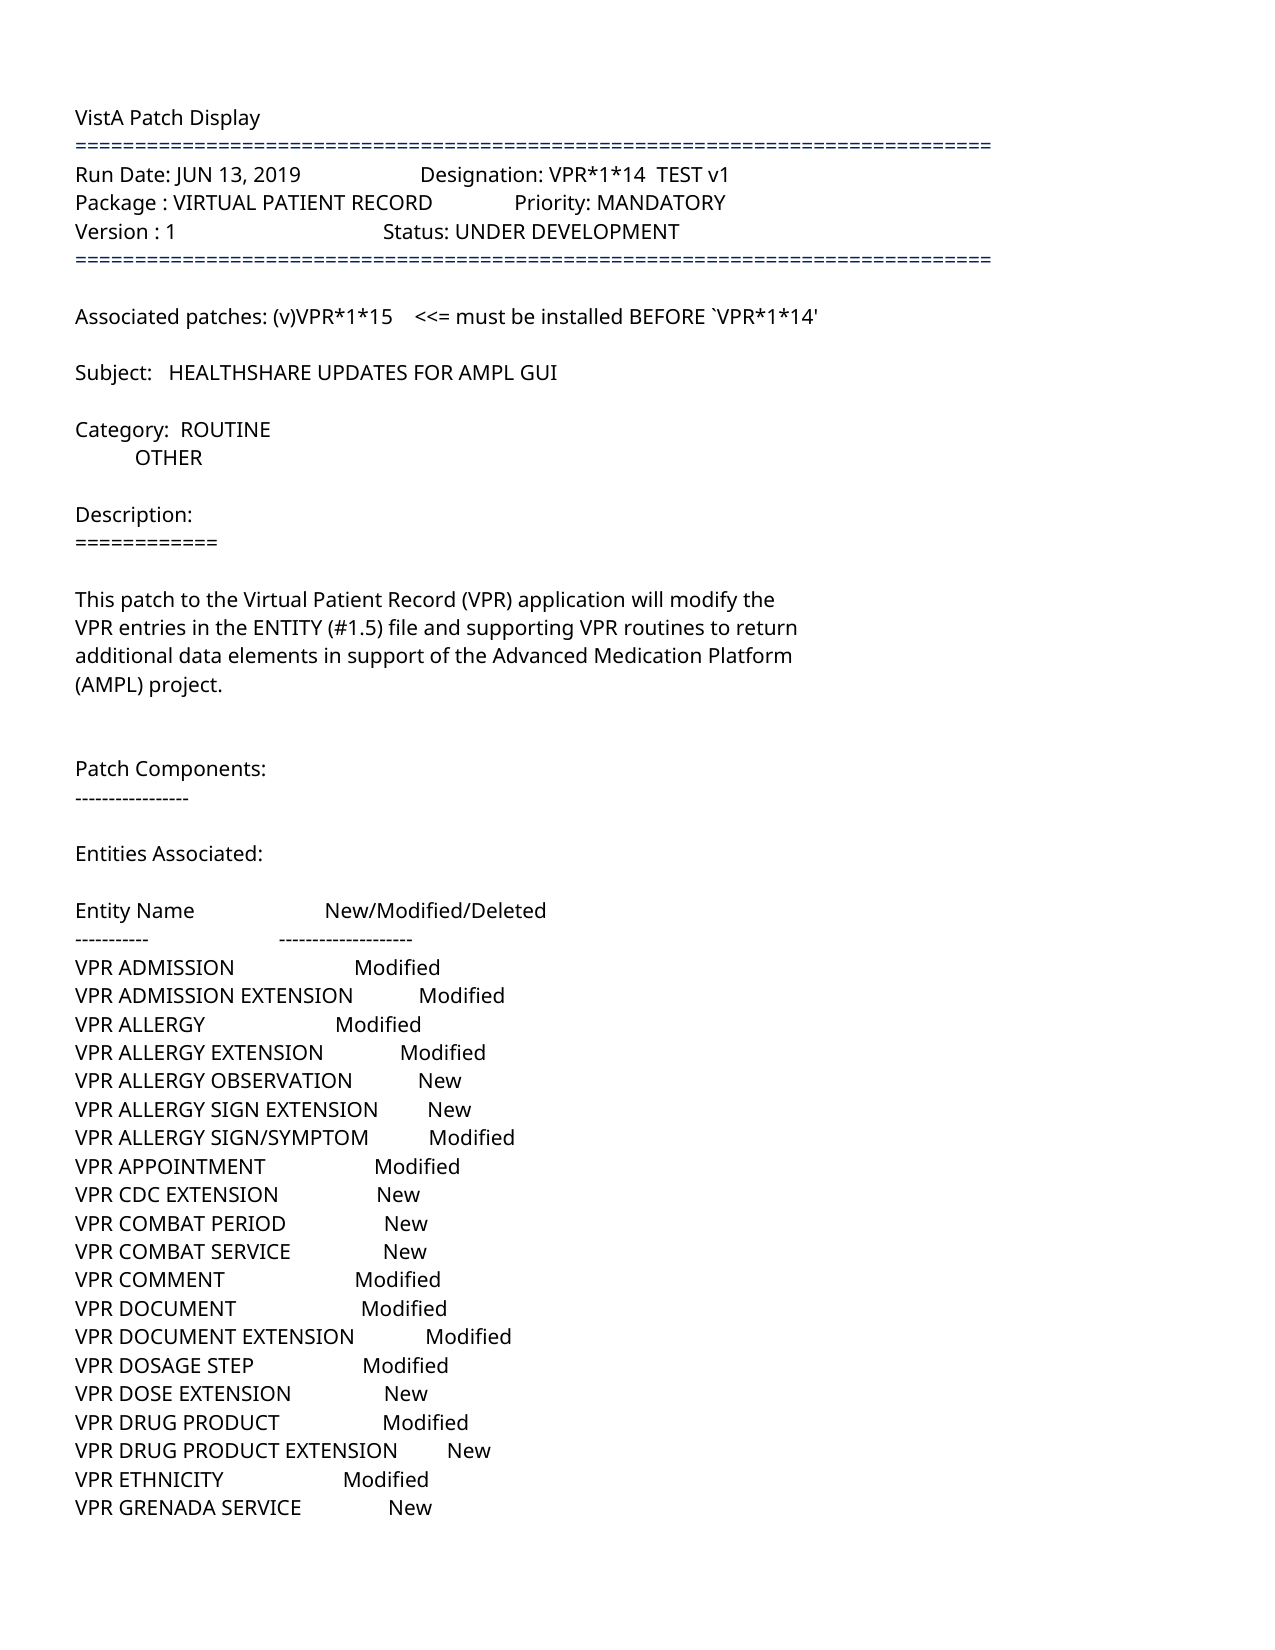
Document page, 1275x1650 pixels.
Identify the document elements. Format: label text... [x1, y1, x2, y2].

text ----------- -------------------- [75, 924, 1200, 953]
text VPR COMBAT PERIOD New [75, 1209, 1200, 1237]
text VPR DRUG PRODUCT Modified [75, 1408, 1200, 1436]
text ----------------- [75, 783, 1200, 811]
text Description: [75, 500, 1200, 528]
text VPR ALLERGY EXTENSION Modified [75, 1038, 1200, 1067]
text VistA Patch Display [75, 103, 1200, 131]
text Entities Associated: [75, 839, 1200, 868]
text VPR ALLERGY Modified [75, 1010, 1200, 1038]
text Subject: HEALTHSHARE UPDATES FOR AMPL GUI [75, 358, 1200, 387]
text ============ [75, 528, 1200, 557]
text VPR DRUG PRODUCT EXTENSION New [75, 1436, 1200, 1465]
text Patch Components: [75, 754, 1200, 783]
text VPR ADMISSION Modified [75, 953, 1200, 981]
text VPR DOCUMENT Modified [75, 1294, 1200, 1322]
text ============================================================================= [75, 245, 1200, 274]
text VPR DOCUMENT EXTENSION Modified [75, 1322, 1200, 1351]
text VPR ALLERGY OBSERVATION New [75, 1067, 1200, 1095]
text Category: ROUTINE [75, 415, 1200, 443]
text VPR DOSAGE STEP Modified [75, 1351, 1200, 1379]
text VPR entries in the ENTITY (#1.5) file and supporting VPR routines to return [75, 613, 1200, 642]
text VPR ALLERGY SIGN/SYMPTOM Modified [75, 1123, 1200, 1152]
text Package : VIRTUAL PATIENT RECORD Priority: MANDATORY [75, 188, 1200, 217]
text Version : 1 Status: UNDER DEVELOPMENT [75, 217, 1200, 245]
text VPR ADMISSION EXTENSION Modified [75, 981, 1200, 1010]
text VPR ETHNICITY Modified [75, 1465, 1200, 1493]
text ============================================================================= [75, 131, 1200, 160]
text VPR COMBAT SERVICE New [75, 1237, 1200, 1266]
text VPR ALLERGY SIGN EXTENSION New [75, 1095, 1200, 1123]
text This patch to the Virtual Patient Record (VPR) application will modify the [75, 585, 1200, 613]
text VPR COMMENT Modified [75, 1266, 1200, 1294]
text Entity Name New/Modified/Deleted [75, 896, 1200, 924]
text VPR CDC EXTENSION New [75, 1180, 1200, 1209]
text VPR DOSE EXTENSION New [75, 1379, 1200, 1408]
text VPR APPOINTMENT Modified [75, 1152, 1200, 1180]
text (AMPL) project. [75, 670, 1200, 698]
text Associated patches: (v)VPR*1*15 <<= must be installed BEFORE `VPR*1*14' [75, 302, 1200, 331]
text VPR GRENADA SERVICE New [75, 1493, 1200, 1522]
text Run Date: JUN 13, 2019 Designation: VPR*1*14 TEST v1 [75, 160, 1200, 188]
text additional data elements in support of the Advanced Medication Platform [75, 642, 1200, 670]
text OTHER [75, 443, 1200, 472]
